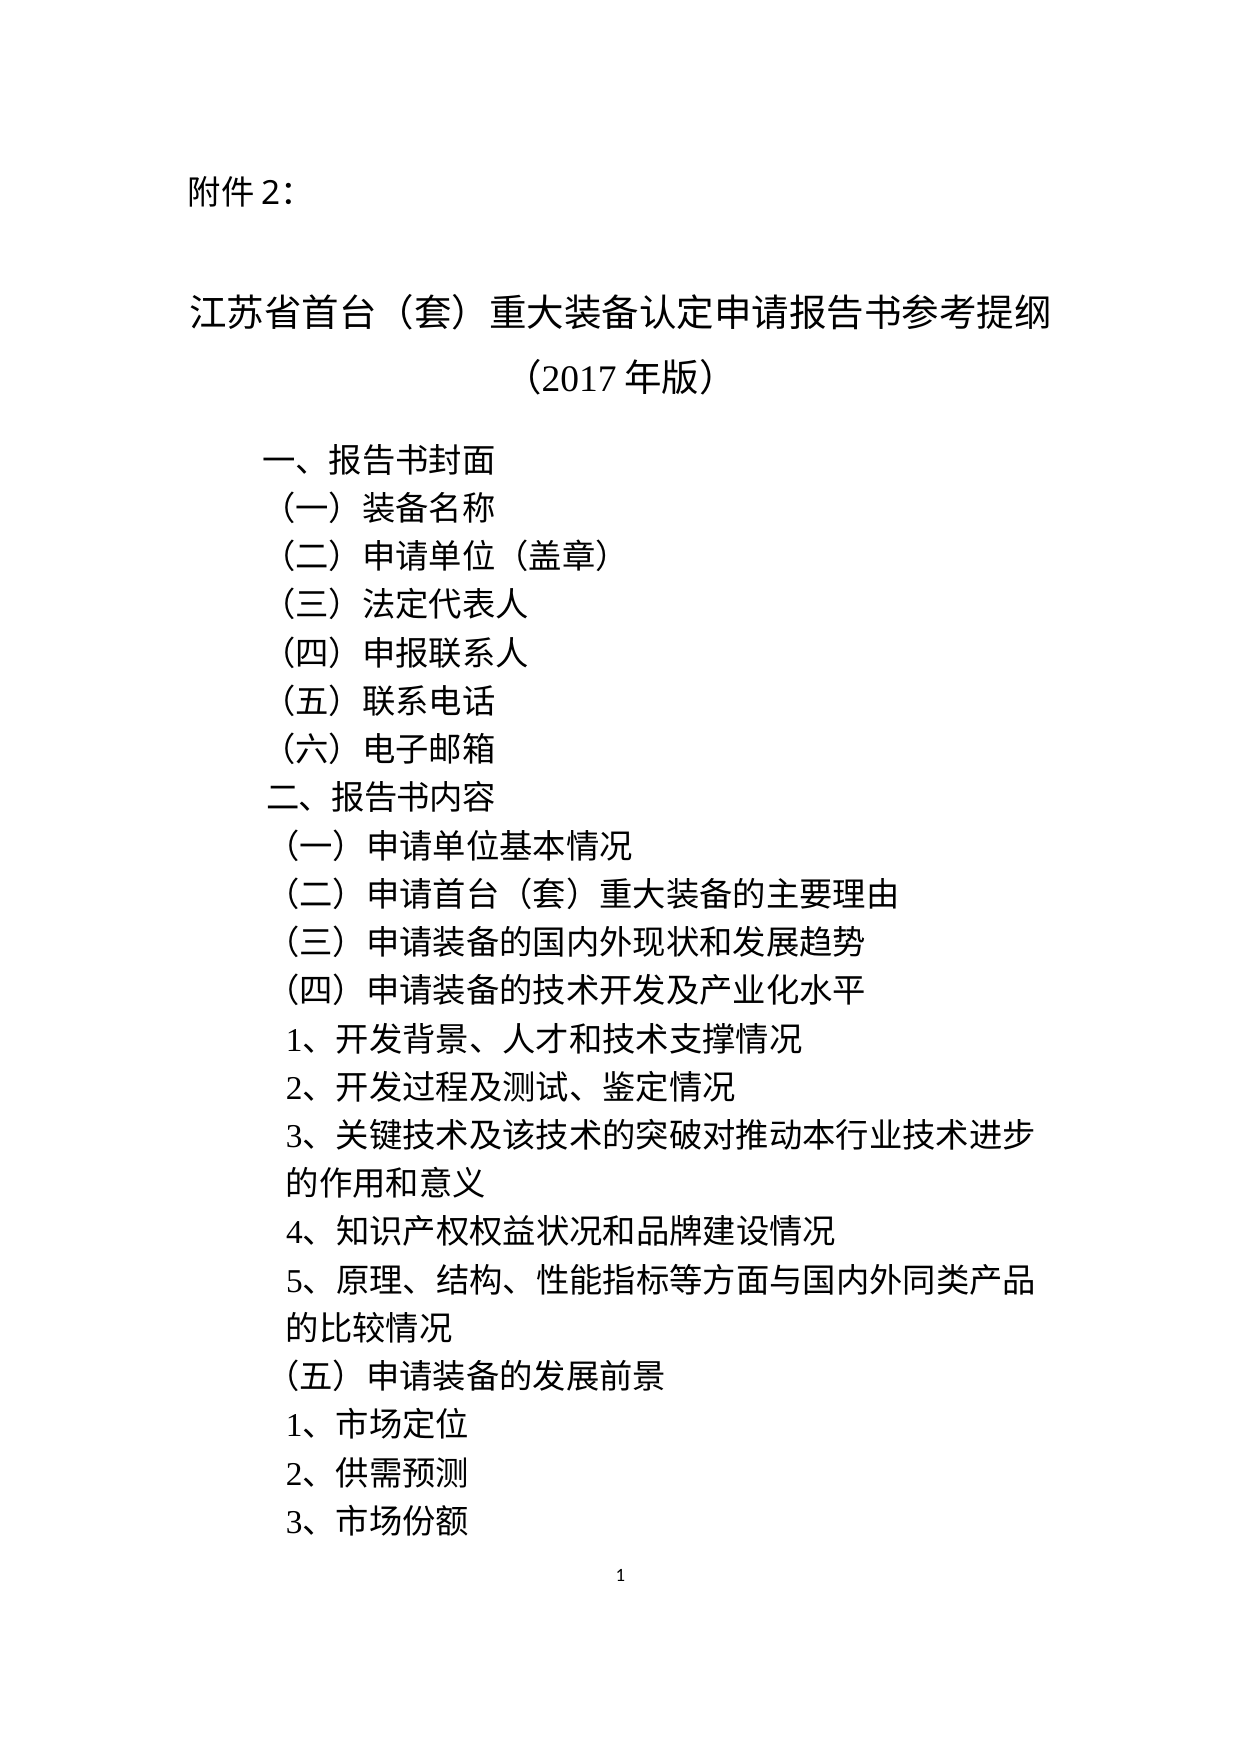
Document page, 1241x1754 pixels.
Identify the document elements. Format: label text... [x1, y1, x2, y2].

text 1、开发背景、人才和技术支撑情况 [286, 1012, 1053, 1061]
text （二）申请首台（套）重大装备的主要理由 [266, 868, 1053, 916]
text 2、供需预测 [286, 1446, 1053, 1494]
text （一）申请单位基本情况 [266, 819, 1053, 868]
text 附件2： [187, 158, 1053, 223]
text 3、市场份额 [286, 1494, 1053, 1543]
text 4、知识产权权益状况和品牌建设情况 [286, 1205, 1053, 1253]
text 1、市场定位 [286, 1398, 1053, 1446]
text （三）法定代表人 [262, 578, 1053, 626]
text （五）申请装备的发展前景 [266, 1350, 1053, 1398]
text （一）装备名称 [262, 482, 1053, 530]
text （五）联系电话 [262, 675, 1053, 723]
text 3、关键技术及该技术的突破对推动本行业技术进步的作用和意义 [286, 1109, 1053, 1205]
text （四）申报联系人 [262, 626, 1053, 675]
text 一、报告书封面 [262, 433, 1053, 482]
text （四）申请装备的技术开发及产业化水平 [266, 964, 1053, 1012]
text （二）申请单位（盖章） [262, 530, 1053, 578]
text （六）电子邮箱 [262, 723, 1053, 771]
text （三）申请装备的国内外现状和发展趋势 [266, 916, 1053, 964]
text 二、报告书内容 [266, 771, 1053, 819]
text 5、原理、结构、性能指标等方面与国内外同类产品的比较情况 [286, 1253, 1053, 1350]
text 江苏省首台（套）重大装备认定申请报告书参考提纲（2017年版） [187, 277, 1053, 407]
text 2、开发过程及测试、鉴定情况 [286, 1061, 1053, 1109]
